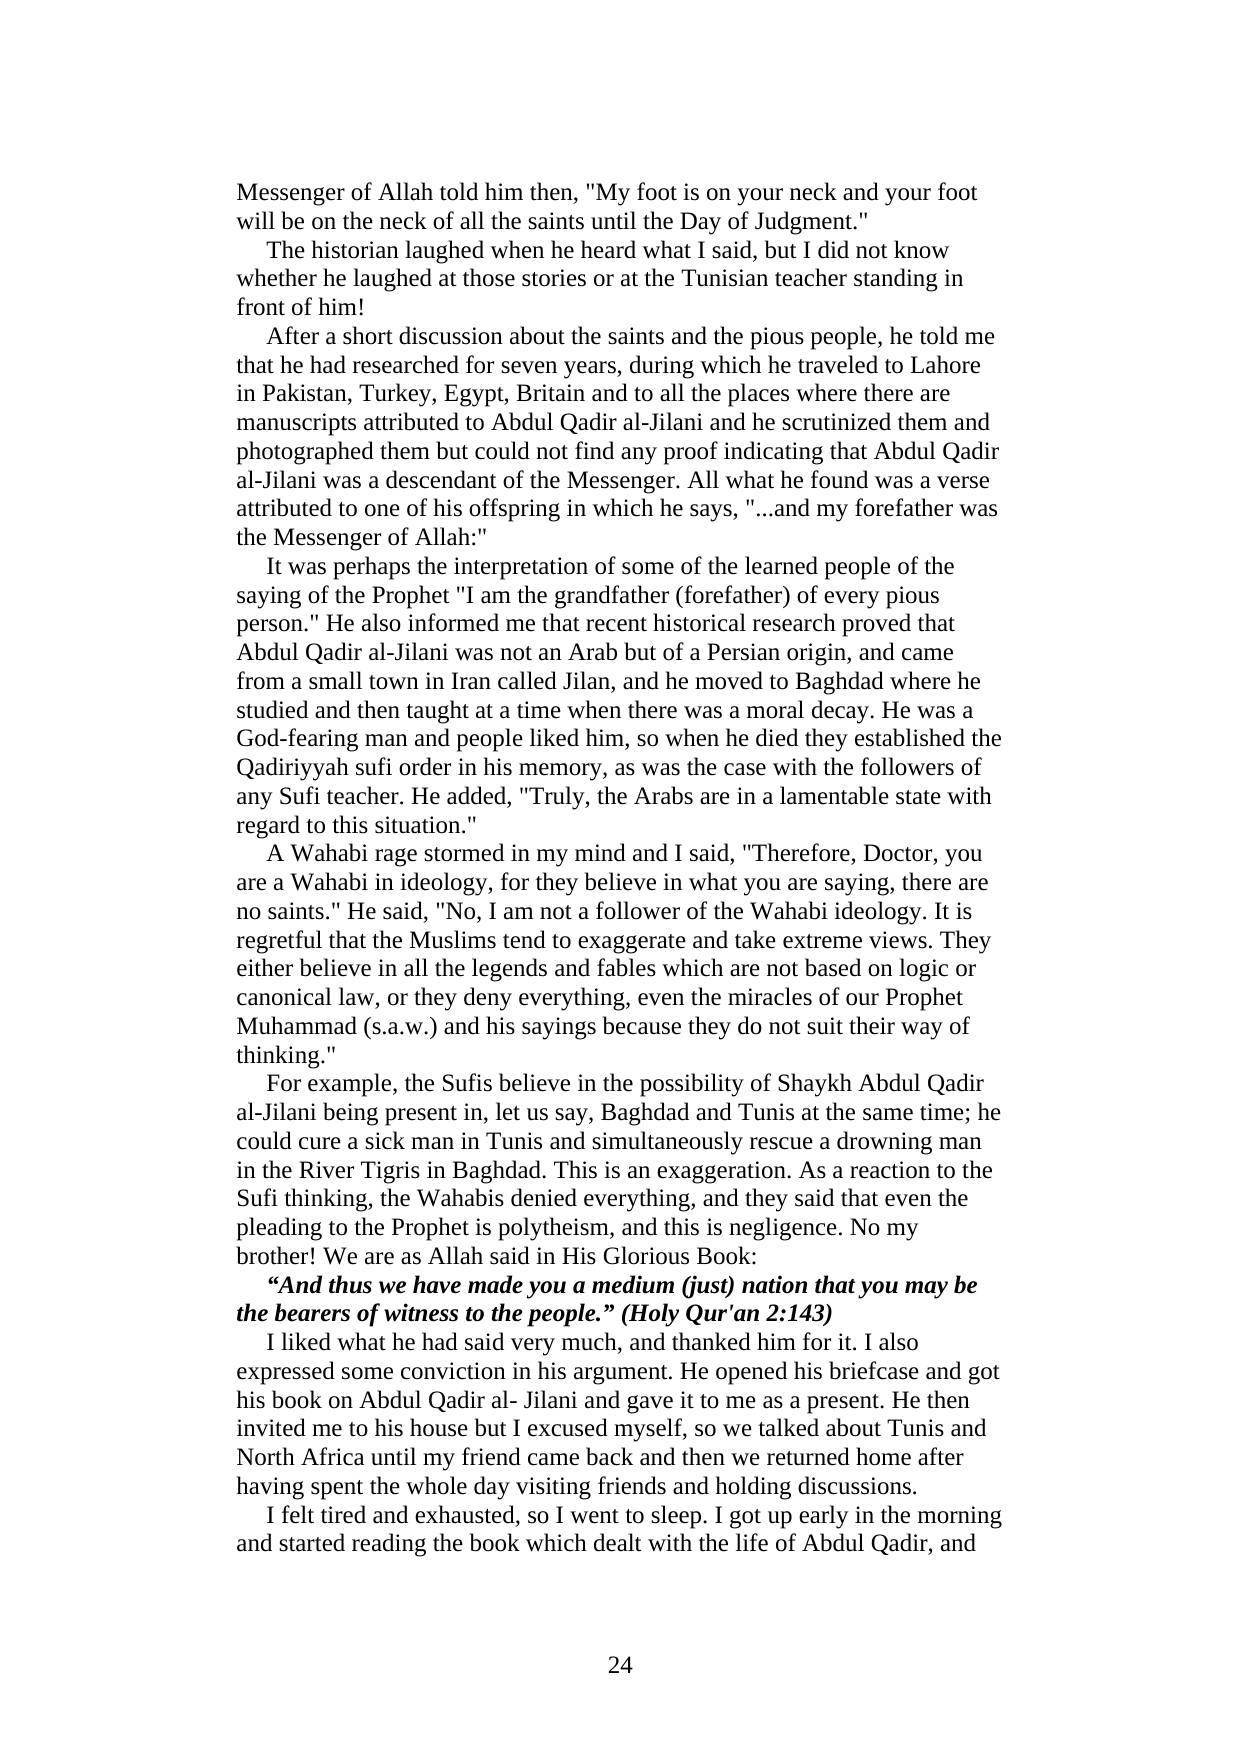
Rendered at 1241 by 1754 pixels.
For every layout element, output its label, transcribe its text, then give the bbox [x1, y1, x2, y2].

text After a short discussion about the saints and the pious people, he told me that he had researched for seven years, during which he traveled to Lahore in Pakistan, Turkey, Egypt, Britain and to all the places where there are manuscripts attributed to Abdul Qadir al-Jilani and he scrutinized them and photographed them but could not find any proof indicating that Abdul Qadir al-Jilani was a descendant of the Messenger. All what he found was a verse attributed to one of his offspring in which he says, "...and my forefather was the Messenger of Allah:" [236, 321, 1004, 551]
text For example, the Sufis believe in the possibility of Shaykh Abdul Qadir al-Jilani being present in, let us say, Baghdad and Tunis at the same time; he could cure a sick man in Tunis and simultaneously rescue a drowning man in the River Tigris in Baghdad. This is an exaggeration. As a reaction to the Sufi thinking, the Wahabis denied everything, and they said that even the pleading to the Prophet is polytheism, and this is negligence. No my brother! We are as Allah said in His Glorious Book: [236, 1068, 1004, 1270]
text I liked what he had said very much, and thanked him for it. I also expressed some conviction in his argument. He opened his briefcase and got his book on Abdul Qadir al- Jilani and gave it to me as a present. He then invited me to his house but I excused myself, so we talked about Tunis and North Africa until my friend came back and then we returned home after having spent the whole day visiting friends and holding discussions. [236, 1327, 1004, 1500]
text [236, 1500, 1004, 1557]
text The historian laughed when he heard what I said, but I did not know whether he laughed at those stories or at the Tunisian teacher standing in front of him! [236, 235, 1004, 321]
text “And thus we have made you a medium (just) nation that you may be the bearers of witness to the people.” (Holy Qur'an 2:143) [236, 1270, 1004, 1327]
text It was perhaps the interpretation of some of the learned people of the saying of the Prophet "I am the grandfather (forefather) of every pious person." He also informed me that recent historical research proved that Abdul Qadir al-Jilani was not an Arab but of a Persian origin, and came from a small town in Iran called Jilan, and he moved to Baghdad where he studied and then taught at a time when there was a moral decay. He was a God-fearing man and people liked him, so when he died they established the Qadiriyyah sufi order in his memory, as was the case with the followers of any Sufi teacher. He added, "Truly, the Arabs are in a lamentable state with regard to this situation." [236, 551, 1004, 838]
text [236, 177, 1004, 235]
text A Wahabi rage stormed in my mind and I said, "Therefore, Doctor, you are a Wahabi in ideology, for they believe in what you are saying, there are no saints." He said, "No, I am not a follower of the Wahabi ideology. It is regretful that the Muslims tend to exaggerate and take extreme views. They either believe in all the legends and fables which are not based on logic or canonical law, or they deny everything, even the miracles of our Prophet Muhammad (s.a.w.) and his sayings because they do not suit their way of thinking." [236, 838, 1004, 1068]
